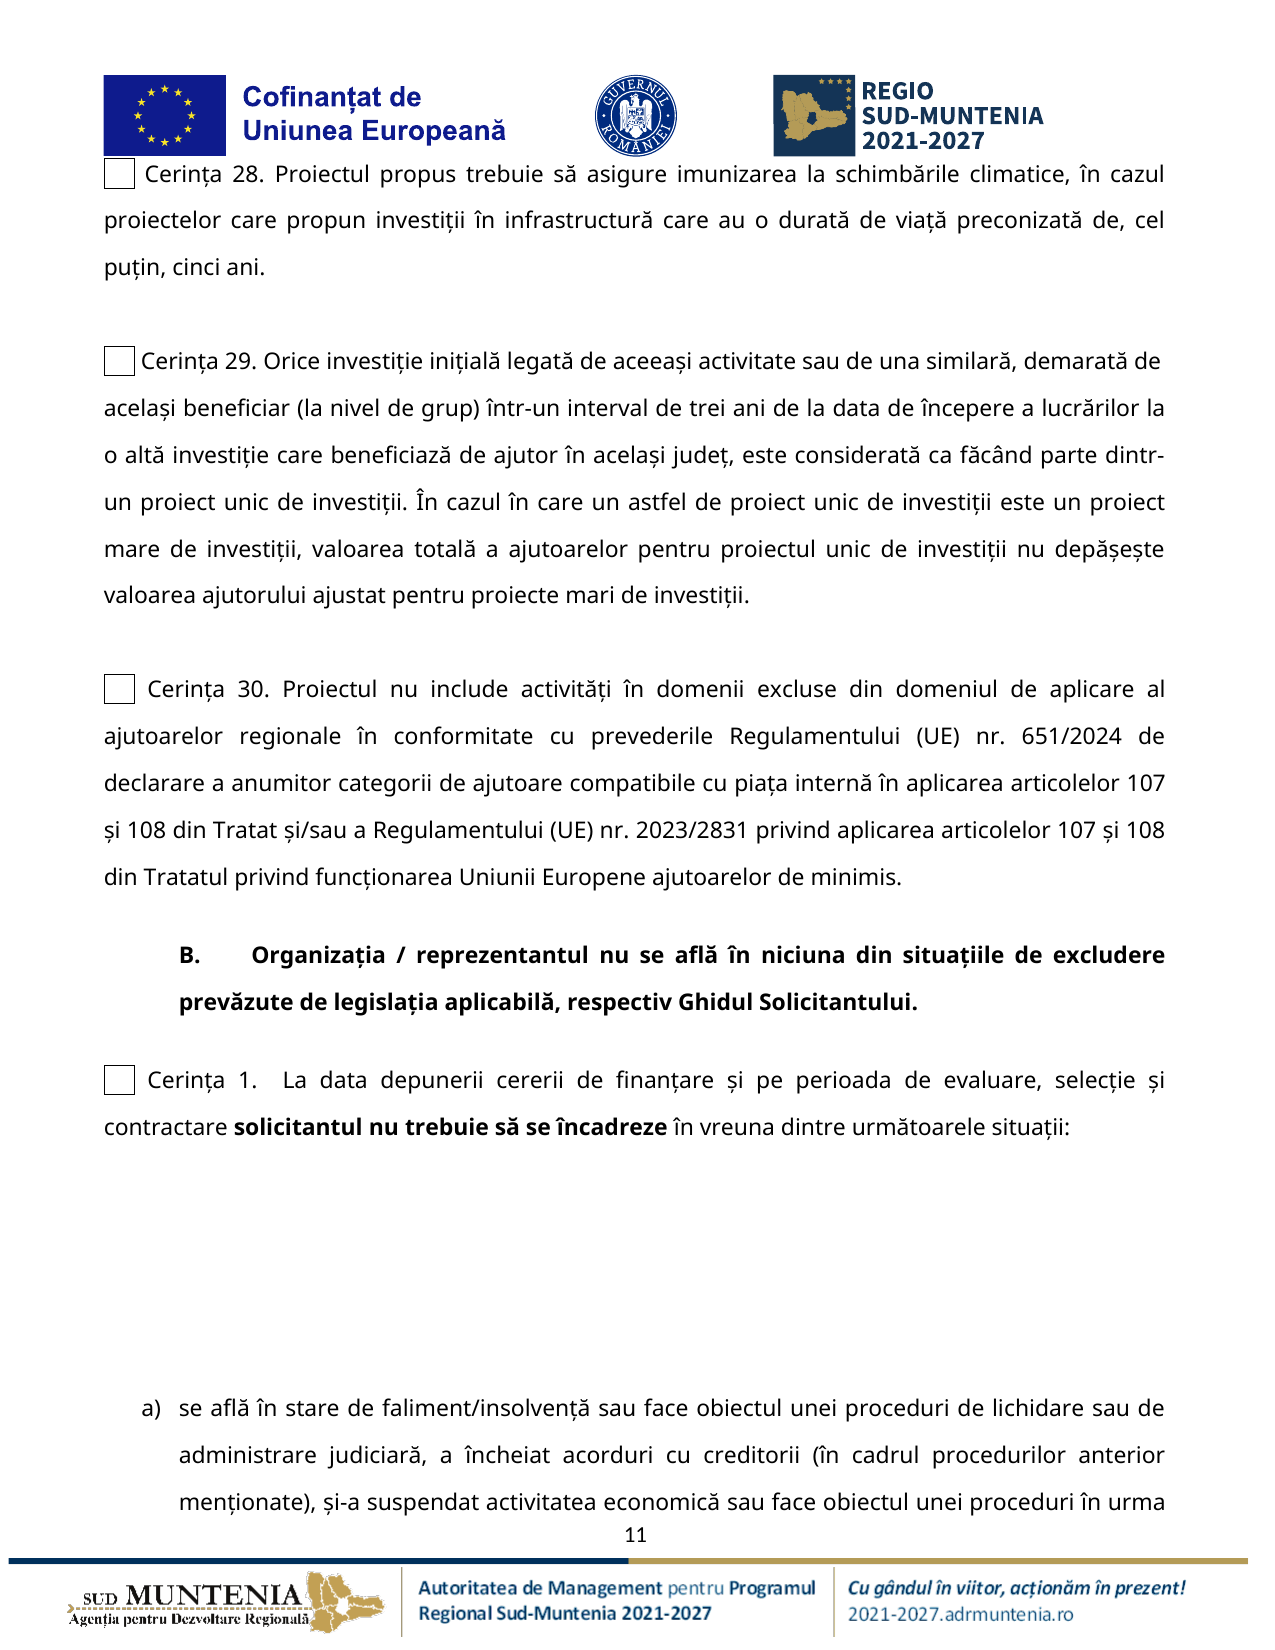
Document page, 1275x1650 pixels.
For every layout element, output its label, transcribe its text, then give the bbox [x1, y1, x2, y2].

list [141, 1392, 1167, 1517]
text Cerința 1. La data depunerii cererii de finanțare și pe perioada de evaluare, selecție și contractare solicitantul nu trebuie să se încadreze în vreuna dintre următoarele situații: [103, 1064, 1167, 1142]
list Organizația / reprezentantul nu se află în niciuna din situațiile de excludere prevăzute de legislația aplicabilă, respectiv Ghidul Solicitantului. [178, 939, 1167, 1017]
text același beneficiar (la nivel de grup) într-un interval de trei ani de la data de începere a lucrărilor la o altă investiție care beneficiază de ajutor în același județ, este considerată ca făcând parte dintr-un proiect unic de investiții. În cazul în care un astfel de proiect unic de investiții este un proiect mare de investiții, valoarea totală a ajutoarelor pentru proiectul unic de investiții nu depășește valoarea ajutorului ajustat pentru proiecte mari de investiții. [103, 392, 1167, 611]
text Cerința 28. Proiectul propus trebuie să asigure imunizarea la schimbările climatice, în cazul proiectelor care propun investiții în infrastructură care au o durată de viață preconizată de, cel puțin, cinci ani. [103, 157, 1167, 282]
text Cerința 29. Orice investiție inițială legată de aceeași activitate sau de una similară, demarată de [103, 345, 1167, 376]
picture [8, 1558, 1249, 1638]
text Cerința 30. Proiectul nu include activități în domenii excluse din domeniul de aplicare al ajutoarelor regionale în conformitate cu prevederile Regulamentului (UE) nr. 651/2024 de declarare a anumitor categorii de ajutoare compatibile cu piața internă în aplicarea articolelor 107 și 108 din Tratat și/sau a Regulamentului (UE) nr. 2023/2831 privind aplicarea articolelor 107 și 108 din Tratatul privind funcționarea Uniunii Europene ajutoarelor de minimis. [103, 673, 1167, 892]
